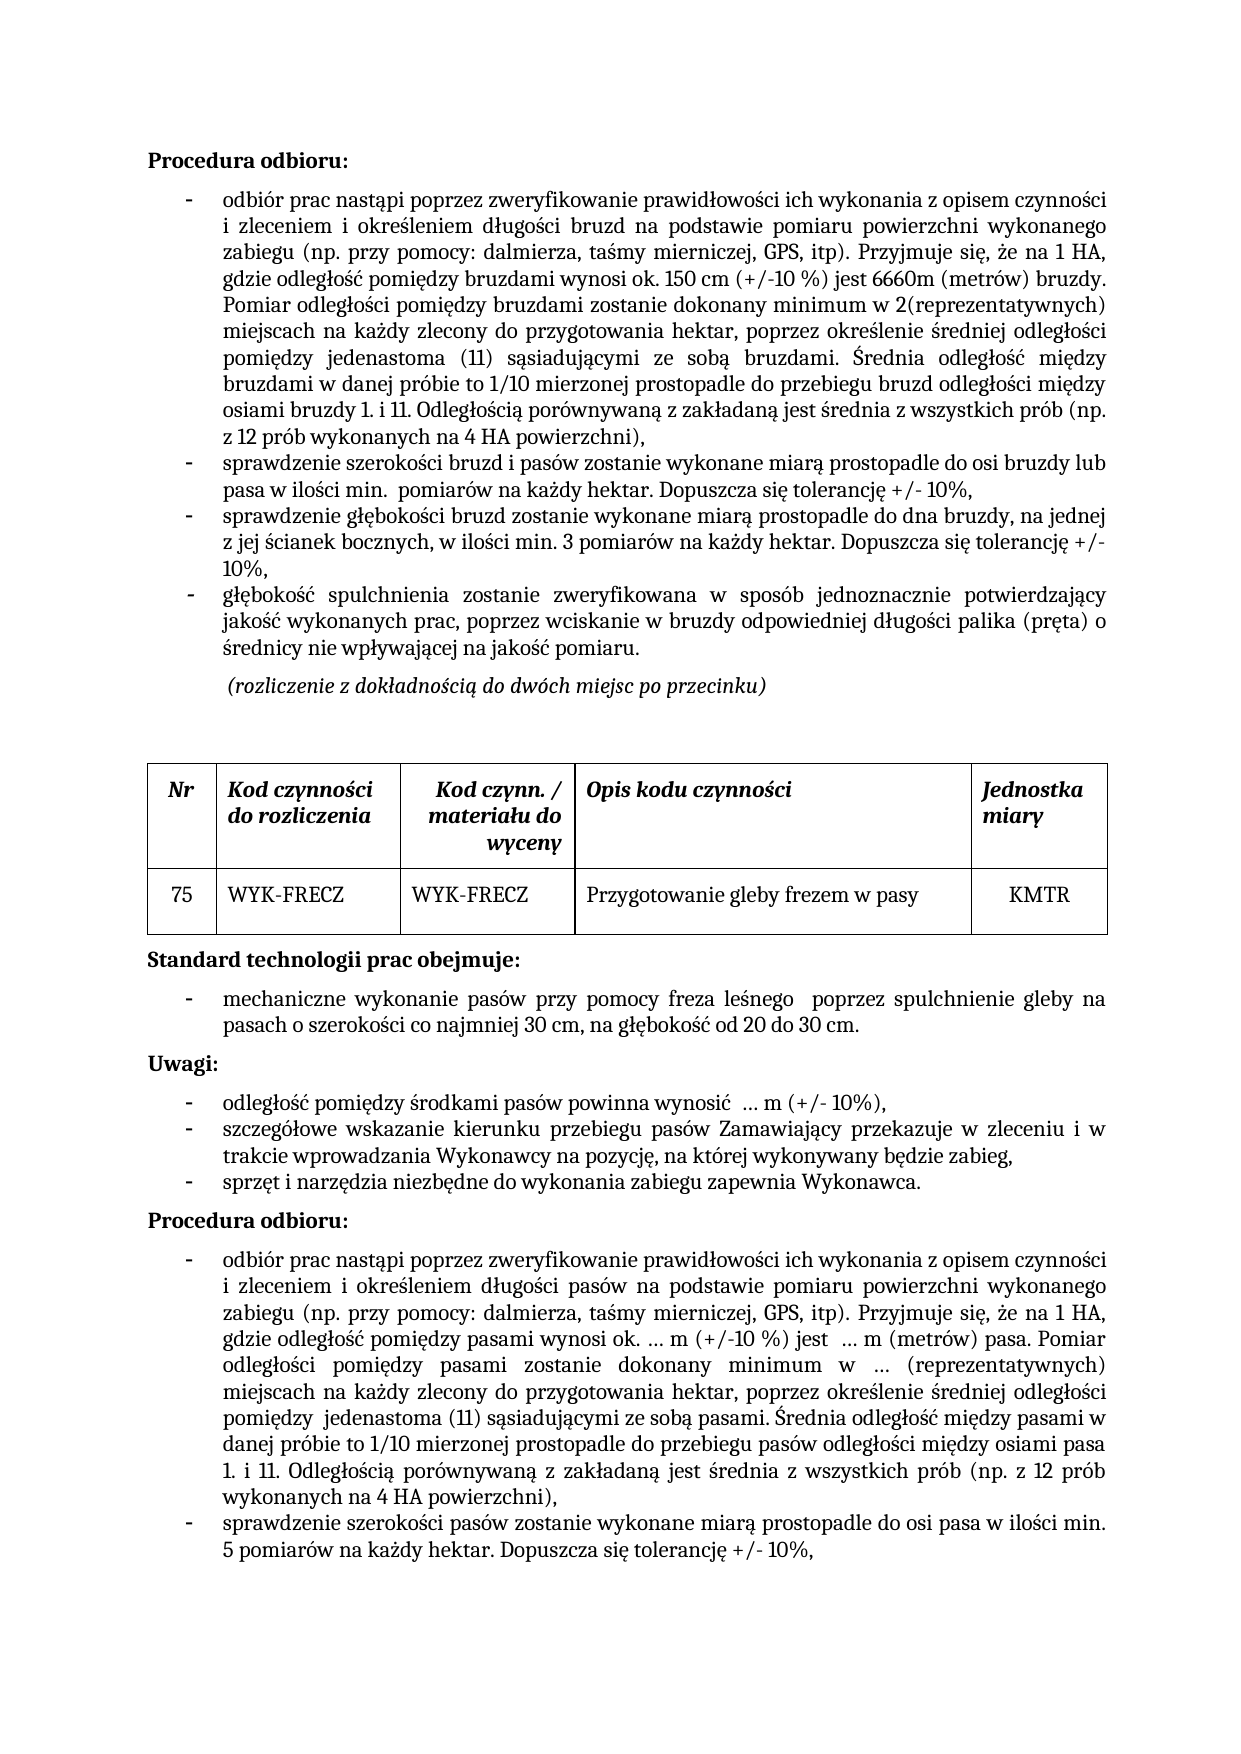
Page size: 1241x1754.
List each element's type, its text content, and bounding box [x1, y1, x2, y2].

list odbiór prac nastąpi poprzez zweryfikowanie prawidłowości ich wykonania z opisem czynności i zleceniem i określeniem długości pasów na podstawie pomiaru powierzchni wykonanego zabiegu (np. przy pomocy: dalmierza, taśmy mierniczej, GPS, itp). Przyjmuje się, że na 1 HA, gdzie odległość pomiędzy pasami wynosi ok. … m (+/-10 %) jest … m (metrów) pasa. Pomiar odległości pomiędzy pasami zostanie dokonany minimum w … (reprezentatywnych) miejscach na każdy zlecony do przygotowania hektar, poprzez określenie średniej odległości pomiędzy jedenastoma (11) sąsiadującymi ze sobą pasami. Średnia odległość między pasami w danej próbie to 1/10 mierzonej prostopadle do przebiegu pasów odległości między osiami pasa 1. i 11. Odległością porównywaną z zakładaną jest średnia z wszystkich prób (np. z 12 prób wykonanych na 4 HA powierzchni), [185, 1247, 1107, 1510]
list mechaniczne wykonanie pasów przy pomocy freza leśnego poprzez spulchnienie gleby na pasach o szerokości co najmniej 30 cm, na głębokość od 20 do 30 cm. [185, 986, 1107, 1038]
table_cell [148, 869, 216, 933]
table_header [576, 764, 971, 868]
list odległość pomiędzy środkami pasów powinna wynosić … m (+/- 10%), [185, 1090, 1107, 1116]
text Procedura odbioru: [148, 1208, 1107, 1234]
list głębokość spulchnienia zostanie zweryfikowana w sposób jednoznacznie potwierdzający jakość wykonanych prac, poprzez wciskanie w bruzdy odpowiedniej długości palika (pręta) o średnicy nie wpływającej na jakość pomiaru. [185, 582, 1107, 661]
list sprawdzenie szerokości bruzd i pasów zostanie wykonane miarą prostopadle do osi bruzdy lub pasa w ilości min. pomiarów na każdy hektar. Dopuszcza się tolerancję +/- 10%, [185, 450, 1107, 503]
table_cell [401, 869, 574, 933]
list szczegółowe wskazanie kierunku przebiegu pasów Zamawiający przekazuje w zleceniu i w trakcie wprowadzania Wykonawcy na pozycję, na której wykonywany będzie zabieg, [185, 1116, 1107, 1169]
list sprawdzenie głębokości bruzd zostanie wykonane miarą prostopadle do dna bruzdy, na jednej z jej ścianek bocznych, w ilości min. 3 pomiarów na każdy hektar. Dopuszcza się tolerancję +/- 10%, [185, 503, 1107, 582]
list sprzęt i narzędzia niezbędne do wykonania zabiegu zapewnia Wykonawca. [185, 1169, 1107, 1195]
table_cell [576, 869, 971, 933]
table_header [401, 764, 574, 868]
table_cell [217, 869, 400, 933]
list sprawdzenie szerokości pasów zostanie wykonane miarą prostopadle do osi pasa w ilości min. 5 pomiarów na każdy hektar. Dopuszcza się tolerancję +/- 10%, [185, 1510, 1107, 1563]
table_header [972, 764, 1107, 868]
text Standard technologii prac obejmuje: [148, 947, 1107, 973]
text Procedura odbioru: [148, 148, 1107, 174]
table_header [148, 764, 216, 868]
text (rozliczenie z dokładnością do dwóch miejsc po przecinku) [148, 673, 1107, 700]
text Uwagi: [148, 1051, 1107, 1077]
list odbiór prac nastąpi poprzez zweryfikowanie prawidłowości ich wykonania z opisem czynności i zleceniem i określeniem długości bruzd na podstawie pomiaru powierzchni wykonanego zabiegu (np. przy pomocy: dalmierza, taśmy mierniczej, GPS, itp). Przyjmuje się, że na 1 HA, gdzie odległość pomiędzy bruzdami wynosi ok. 150 cm (+/-10 %) jest 6660m (metrów) bruzdy. Pomiar odległości pomiędzy bruzdami zostanie dokonany minimum w 2(reprezentatywnych) miejscach na każdy zlecony do przygotowania hektar, poprzez określenie średniej odległości pomiędzy jedenastoma (11) sąsiadującymi ze sobą bruzdami. Średnia odległość między bruzdami w danej próbie to 1/10 mierzonej prostopadle do przebiegu bruzd odległości między osiami bruzdy 1. i 11. Odległością porównywaną z zakładaną jest średnia z wszystkich prób (np. z 12 prób wykonanych na 4 HA powierzchni), [185, 186, 1107, 450]
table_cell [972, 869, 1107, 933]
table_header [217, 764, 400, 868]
